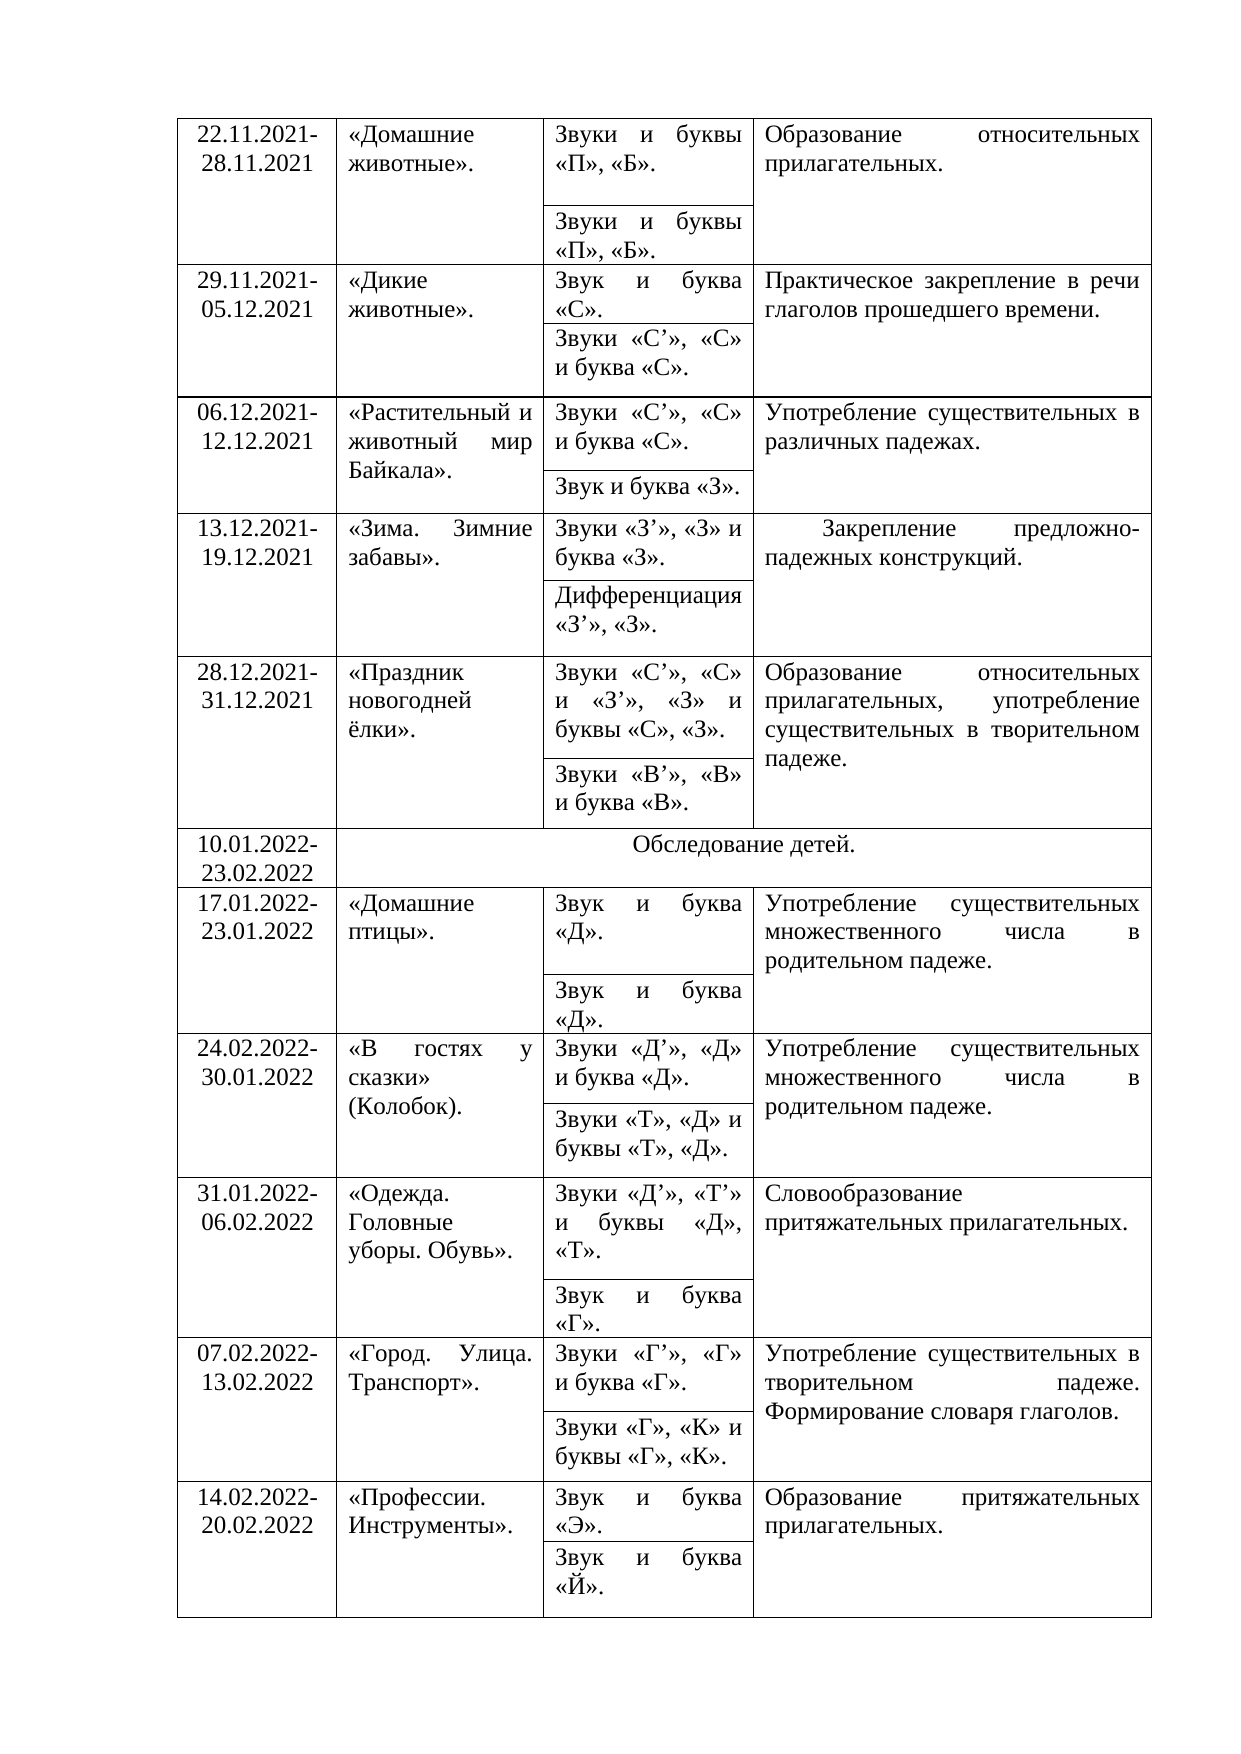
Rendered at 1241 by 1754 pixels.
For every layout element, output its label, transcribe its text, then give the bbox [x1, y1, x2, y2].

table_cell Употребление существительных множественного числа в родительном падеже. [754, 888, 1151, 1032]
table_cell «Город. Улица. Транспорт». [337, 1338, 543, 1481]
table_cell 07.02.2022- 13.02.2022 [178, 1338, 336, 1481]
table_cell Звуки «С’», «С» и буква «С». [544, 398, 753, 470]
table_cell Звуки «Д’», «Т’» и буквы «Д», «Т». [544, 1178, 753, 1279]
table_cell «Дикие животные». [337, 265, 543, 396]
table_cell «Профессии. Инструменты». [337, 1482, 543, 1617]
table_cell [754, 1338, 1151, 1481]
table_cell 28.12.2021- 31.12.2021 [178, 657, 336, 828]
table_cell 29.11.2021- 05.12.2021 [178, 265, 336, 396]
table_cell Звук и буква «С». [544, 265, 753, 322]
table_cell Звук и буква «Э». [544, 1482, 753, 1541]
table_cell Звук и буква «Г». [544, 1280, 753, 1337]
table_cell «Праздник новогодней ёлки». [337, 657, 543, 828]
table_cell «Домашние птицы». [337, 888, 543, 1032]
table_cell Звуки «В’», «В» и буква «В». [544, 759, 753, 828]
table_cell «Домашние животные». [337, 119, 543, 264]
table_cell Практическое закрепление в речи глаголов прошедшего времени. [754, 265, 1151, 396]
table_cell Образование притяжательных прилагательных. [754, 1482, 1151, 1617]
table_cell Дифференциация «З’», «З». [544, 581, 753, 656]
table_cell Звук и буква «Д». [544, 975, 753, 1032]
table_cell Словообразование притяжательных прилагательных. [754, 1178, 1151, 1337]
table_cell Звуки и буквы «П», «Б». [544, 119, 753, 205]
table_cell 10.01.2022- 23.02.2022 [178, 829, 336, 887]
table_cell «Растительный и животный мир Байкала». [337, 398, 543, 512]
table_cell 17.01.2022- 23.01.2022 [178, 888, 336, 1032]
table_cell Звуки «С’», «С» и «З’», «З» и буквы «С», «З». [544, 657, 753, 758]
table_cell Образование относительных прилагательных. [754, 119, 1151, 264]
table_cell 06.12.2021- 12.12.2021 [178, 398, 336, 512]
table_cell Обследование детей. [337, 829, 1151, 887]
table_cell «В гостях у сказки» (Колобок). [337, 1034, 543, 1177]
table_cell 14.02.2022- 20.02.2022 [178, 1482, 336, 1617]
table_cell Звук и буква «Д». [544, 888, 753, 974]
table_cell 31.01.2022- 06.02.2022 [178, 1178, 336, 1337]
table_cell Звуки «Т», «Д» и буквы «Т», «Д». [544, 1104, 753, 1177]
table_cell Звуки «З’», «З» и буква «З». [544, 514, 753, 579]
table_cell Закрепление предложно-падежных конструкций. [754, 514, 1151, 656]
table_cell Употребление существительных множественного числа в родительном падеже. [754, 1034, 1151, 1177]
table_cell Звуки «Г’», «Г» и буква «Г». [544, 1338, 753, 1411]
table_cell Звуки и буквы «П», «Б». [544, 206, 753, 264]
table_cell Звук и буква «З». [544, 471, 753, 512]
table_cell Звуки «С’», «С» и буква «С». [544, 324, 753, 396]
table_cell Звук и буква «Й». [544, 1542, 753, 1617]
table_cell «Зима. Зимние забавы». [337, 514, 543, 656]
table_cell Образование относительных прилагательных, употребление существительных в творительном падеже. [754, 657, 1151, 828]
table_cell 24.02.2022- 30.01.2022 [178, 1034, 336, 1177]
table_cell Звуки «Д’», «Д» и буква «Д». [544, 1034, 753, 1103]
table_cell Употребление существительных в различных падежах. [754, 398, 1151, 512]
table_cell «Одежда. Головные уборы. Обувь». [337, 1178, 543, 1337]
table_cell 13.12.2021- 19.12.2021 [178, 514, 336, 656]
table_cell Звуки «Г», «К» и буквы «Г», «К». [544, 1412, 753, 1481]
table_cell 22.11.2021- 28.11.2021 [178, 119, 336, 264]
